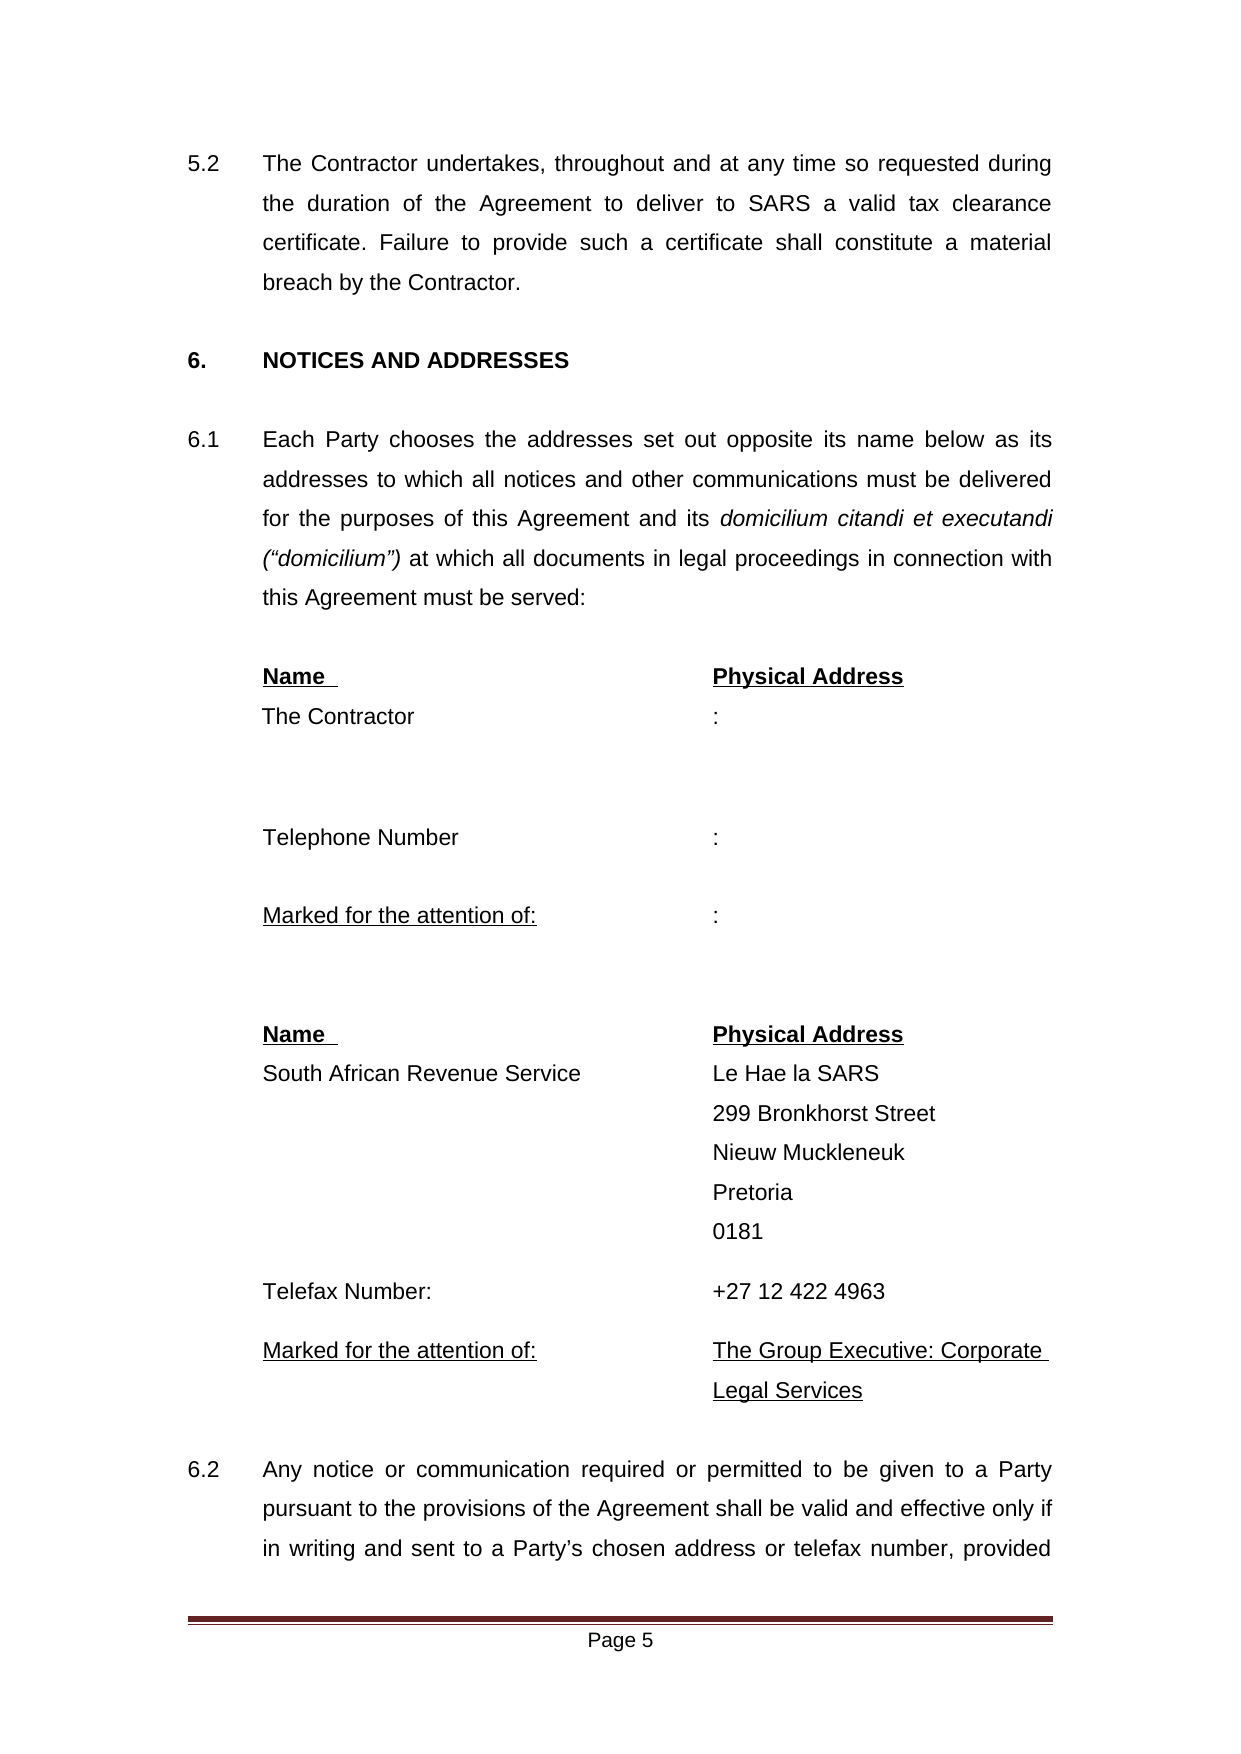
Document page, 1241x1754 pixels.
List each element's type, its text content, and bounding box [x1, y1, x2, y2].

list Each Party chooses the addresses set out opposite its name below as its addresses to which all notices and other communications must be delivered for the purposes of this Agreement and its domicilium citandi et executandi (“domicilium”) at which all documents in legal proceedings in connection with this Agreement must be served: [187, 426, 1053, 611]
text South African Revenue Service Le Hae la SARS [262, 1060, 1053, 1087]
text Pretoria [262, 1179, 1053, 1205]
list NOTICES AND ADDRESSES [187, 347, 1053, 374]
text Telephone Number : [262, 823, 1053, 850]
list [187, 1456, 1053, 1561]
text Marked for the attention of: The Group Executive: Corporate Legal Services [262, 1337, 1053, 1403]
text Nieuw Muckleneuk [262, 1139, 1053, 1166]
text Name Physical Address [262, 663, 1053, 689]
text Telefax Number: +27 12 422 4963 [187, 1278, 1053, 1304]
text 0181 [262, 1218, 1053, 1245]
text The Contractor : [187, 703, 1053, 729]
text Marked for the attention of: : [262, 902, 1053, 929]
list The Contractor undertakes, throughout and at any time so requested during the duration of the Agreement to deliver to SARS a valid tax clearance certificate. Failure to provide such a certificate shall constitute a material breach by the Contractor. [187, 150, 1053, 295]
text Name Physical Address [262, 1021, 1053, 1047]
text 299 Bronkhorst Street [262, 1100, 1053, 1126]
